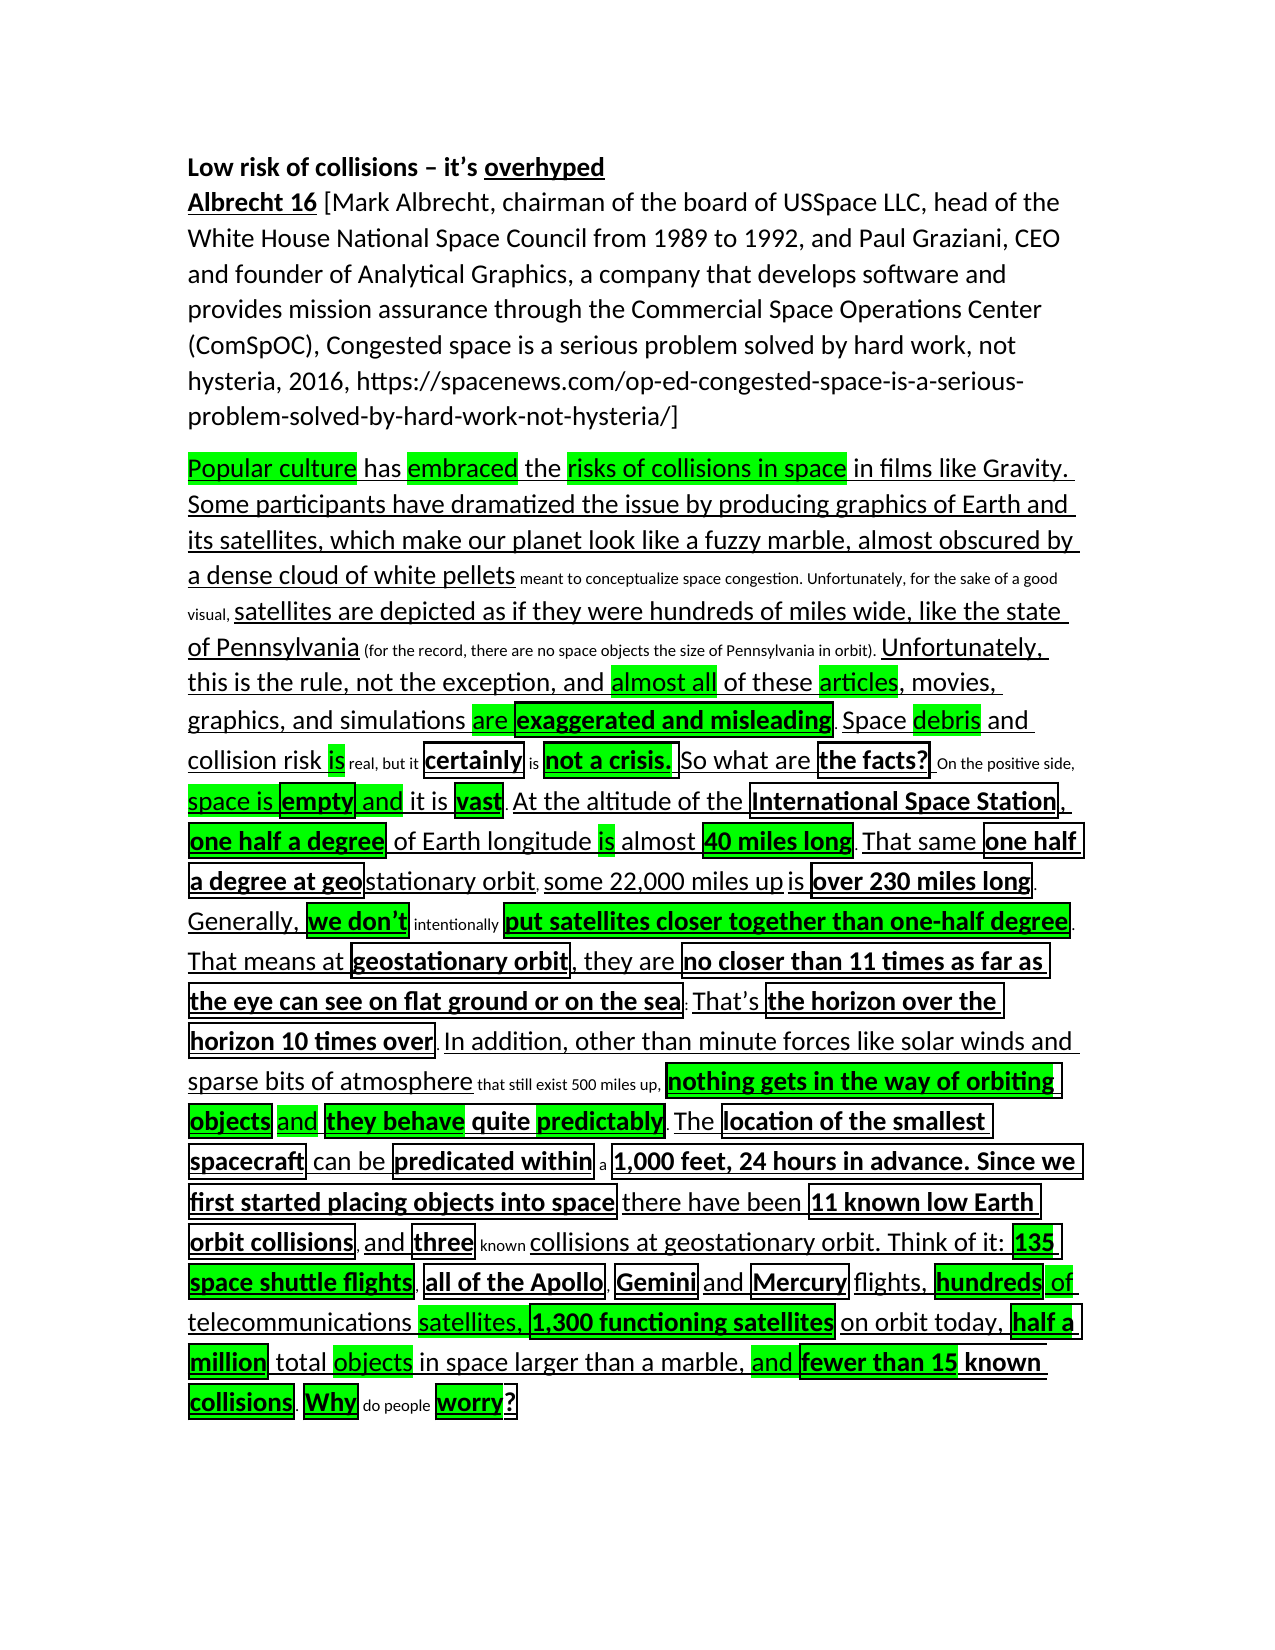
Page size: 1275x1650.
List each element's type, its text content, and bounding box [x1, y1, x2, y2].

subtitle Low risk of collisions – it’s overhyped [187, 150, 1087, 183]
text Albrecht 16 [Mark Albrecht, chairman of the board of USSpace LLC, head of the White House National Space Council from 1989 to 1992, and Paul Graziani, CEO and founder of Analytical Graphics, a company that develops software and provides mission assurance through the Commercial Space Operations Center (ComSpOC), Congested space is a serious problem solved by hard work, not hysteria, 2016, https://spacenews.com/op-ed-congested-space-is-a-serious-problem-solved-by-hard-work-not-hysteria/] [187, 186, 1087, 432]
text Popular culture has embraced the risks of collisions in space in films like Gravity. Some participants have dramatized the issue by producing graphics of Earth and its satellites, which make our planet look like a fuzzy marble, almost obscured by a dense cloud of white pellets meant to conceptualize space congestion. Unfortunately, for the sake of a good visual, satellites are depicted as if they were hundreds of miles wide, like the state of Pennsylvania (for the record, there are no space objects the size of Pennsylvania in orbit). Unfortunately, this is the rule, not the exception, and almost all of these articles, movies, graphics, and simulations are exaggerated and misleading. Space debris and collision risk is real, but it certainly is not a crisis. So what are the facts? On the positive side, space is empty and it is vast. At the altitude of the International Space Station, one half a degree of Earth longitude is almost 40 miles long. That same one half a degree at geostationary orbit, some 22,000 miles up is over 230 miles long. Generally, we don’t intentionally put satellites closer together than one-half degree. That means at geostationary orbit, they are no closer than 11 times as far as the eye can see on flat ground or on the sea: That’s the horizon over the horizon 10 times over. In addition, other than minute forces like solar winds and sparse bits of atmosphere that still exist 500 miles up, nothing gets in the way of orbiting objects and they behave quite predictably. The location of the smallest spacecraft can be predicated within a 1,000 feet, 24 hours in advance. Since we first started placing objects into space there have been 11 known low Earth orbit collisions, and three known collisions at geostationary orbit. Think of it: 135 space shuttle flights, all of the Apollo, Gemini and Mercury flights, hundreds of telecommunications satellites, 1,300 functioning satellites on orbit today, half a million total objects in space larger than a marble, and fewer than 15 known collisions. Why do people worry? [187, 452, 1087, 1420]
